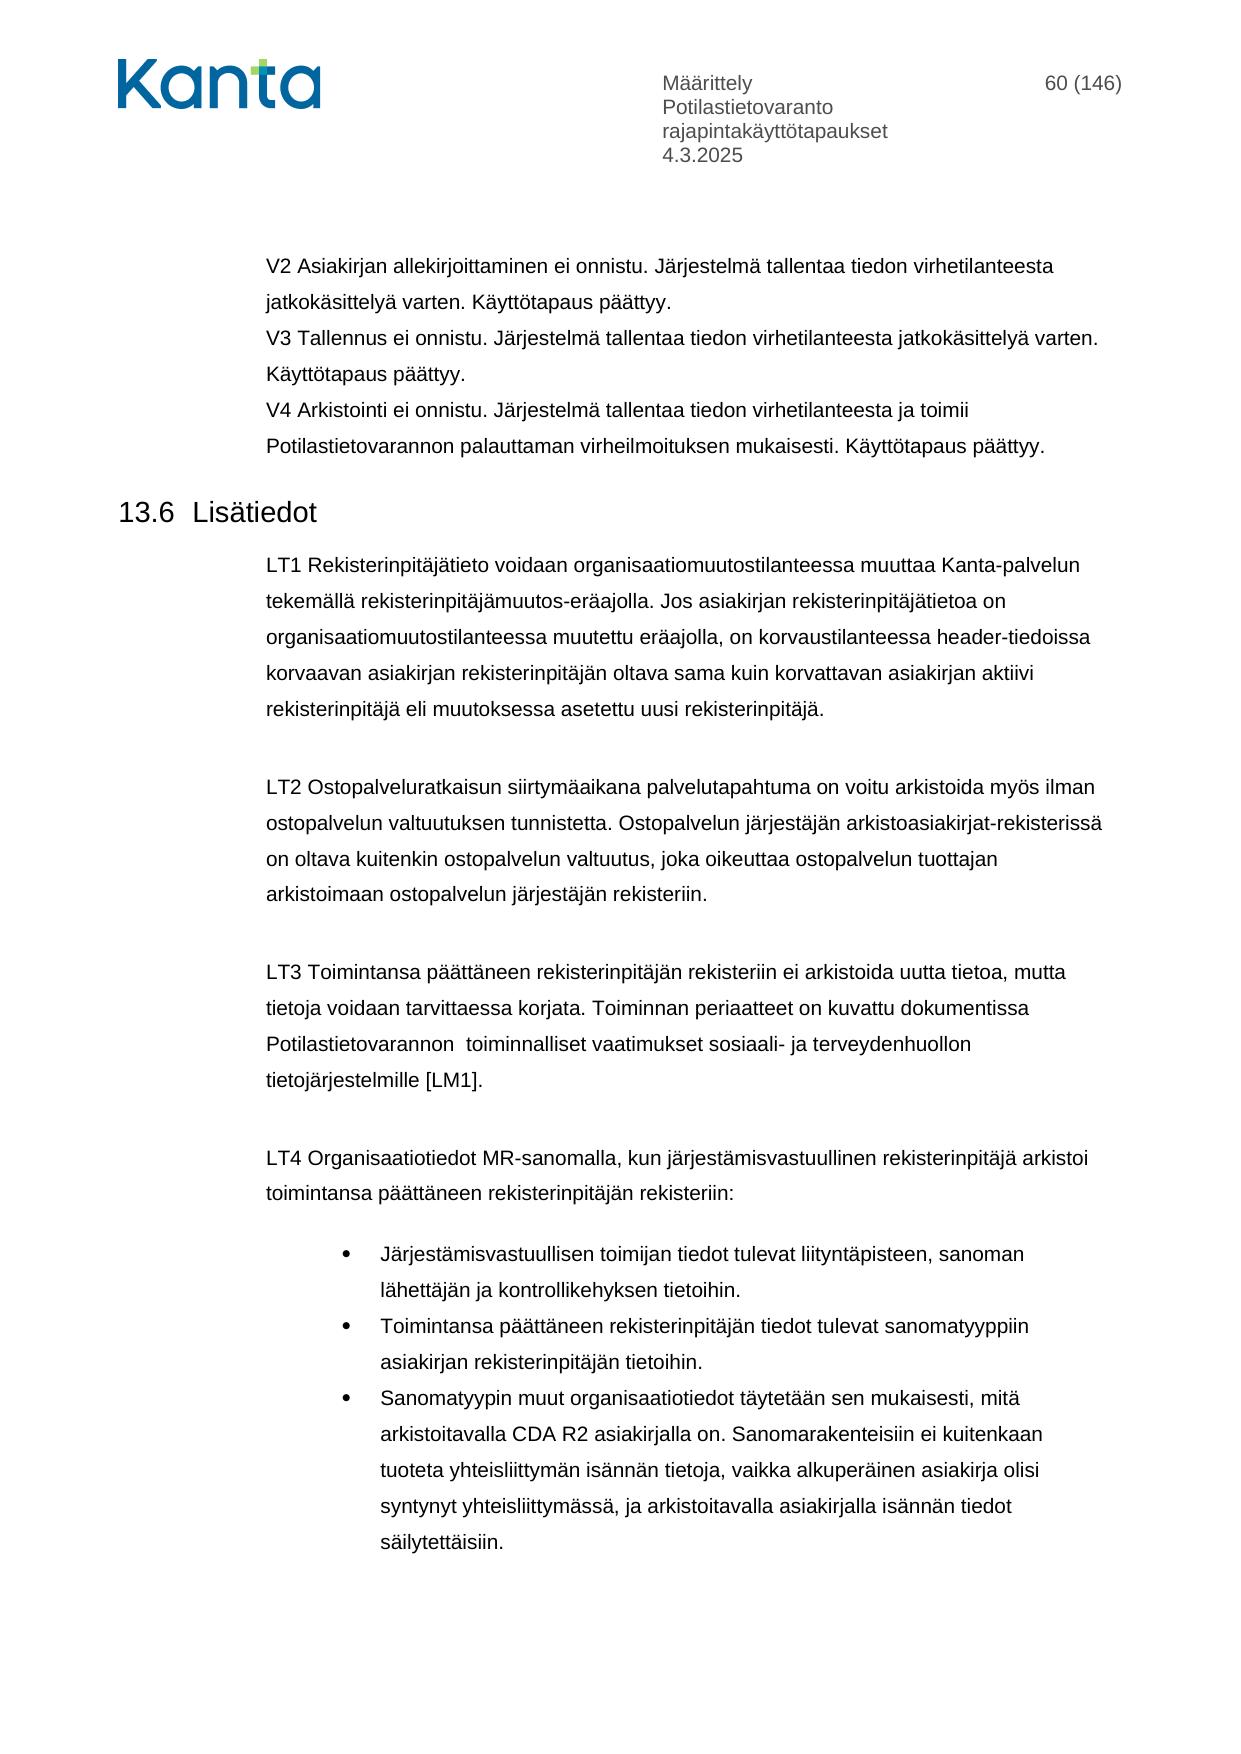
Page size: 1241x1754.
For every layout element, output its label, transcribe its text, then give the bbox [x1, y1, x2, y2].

list Sanomatyypin muut organisaatiotiedot täytetään sen mukaisesti, mitä arkistoitavalla CDA R2 asiakirjalla on. Sanomarakenteisiin ei kuitenkaan tuoteta yhteisliittymän isännän tietoja, vaikka alkuperäinen asiakirja olisi syntynyt yhteisliittymässä, ja arkistoitavalla asiakirjalla isännän tiedot säilytettäisiin. [343, 1386, 1107, 1554]
text V2 Asiakirjan allekirjoittaminen ei onnistu. Järjestelmä tallentaa tiedon virhetilanteesta jatkokäsittelyä varten. Käyttötapaus päättyy. [266, 254, 1107, 314]
subtitle Lisätiedot [118, 494, 1107, 528]
text V3 Tallennus ei onnistu. Järjestelmä tallentaa tiedon virhetilanteesta jatkokäsittelyä varten. Käyttötapaus päättyy. [266, 326, 1107, 386]
list Toimintansa päättäneen rekisterinpitäjän tiedot tulevat sanomatyyppiin asiakirjan rekisterinpitäjän tietoihin. [343, 1314, 1107, 1374]
text LT4 Organisaatiotiedot MR-sanomalla, kun järjestämisvastuullinen rekisterinpitäjä arkistoi toimintansa päättäneen rekisterinpitäjän rekisteriin: [266, 1145, 1107, 1205]
text LT2 Ostopalveluratkaisun siirtymäaikana palvelutapahtuma on voitu arkistoida myös ilman ostopalvelun valtuutuksen tunnistetta. Ostopalvelun järjestäjän arkistoasiakirjat-rekisterissä on oltava kuitenkin ostopalvelun valtuutus, joka oikeuttaa ostopalvelun tuottajan arkistoimaan ostopalvelun järjestäjän rekisteriin. [266, 774, 1107, 906]
picture [118, 59, 321, 109]
text V4 Arkistointi ei onnistu. Järjestelmä tallentaa tiedon virhetilanteesta ja toimii Potilastietovarannon palauttaman virheilmoituksen mukaisesti. Käyttötapaus päättyy. [266, 398, 1107, 458]
text LT1 Rekisterinpitäjätieto voidaan organisaatiomuutostilanteessa muuttaa Kanta-palvelun tekemällä rekisterinpitäjämuutos-eräajolla. Jos asiakirjan rekisterinpitäjätietoa on organisaatiomuutostilanteessa muutettu eräajolla, on korvaustilanteessa header-tiedoissa korvaavan asiakirjan rekisterinpitäjän oltava sama kuin korvattavan asiakirjan aktiivi rekisterinpitäjä eli muutoksessa asetettu uusi rekisterinpitäjä. [266, 553, 1107, 721]
text LT3 Toimintansa päättäneen rekisterinpitäjän rekisteriin ei arkistoida uutta tietoa, mutta tietoja voidaan tarvittaessa korjata. Toiminnan periaatteet on kuvattu dokumentissa Potilastietovarannon toiminnalliset vaatimukset sosiaali- ja terveydenhuollon tietojärjestelmille [LM1]. [266, 960, 1107, 1092]
list Järjestämisvastuullisen toimijan tiedot tulevat liityntäpisteen, sanoman lähettäjän ja kontrollikehyksen tietoihin. [343, 1242, 1107, 1302]
